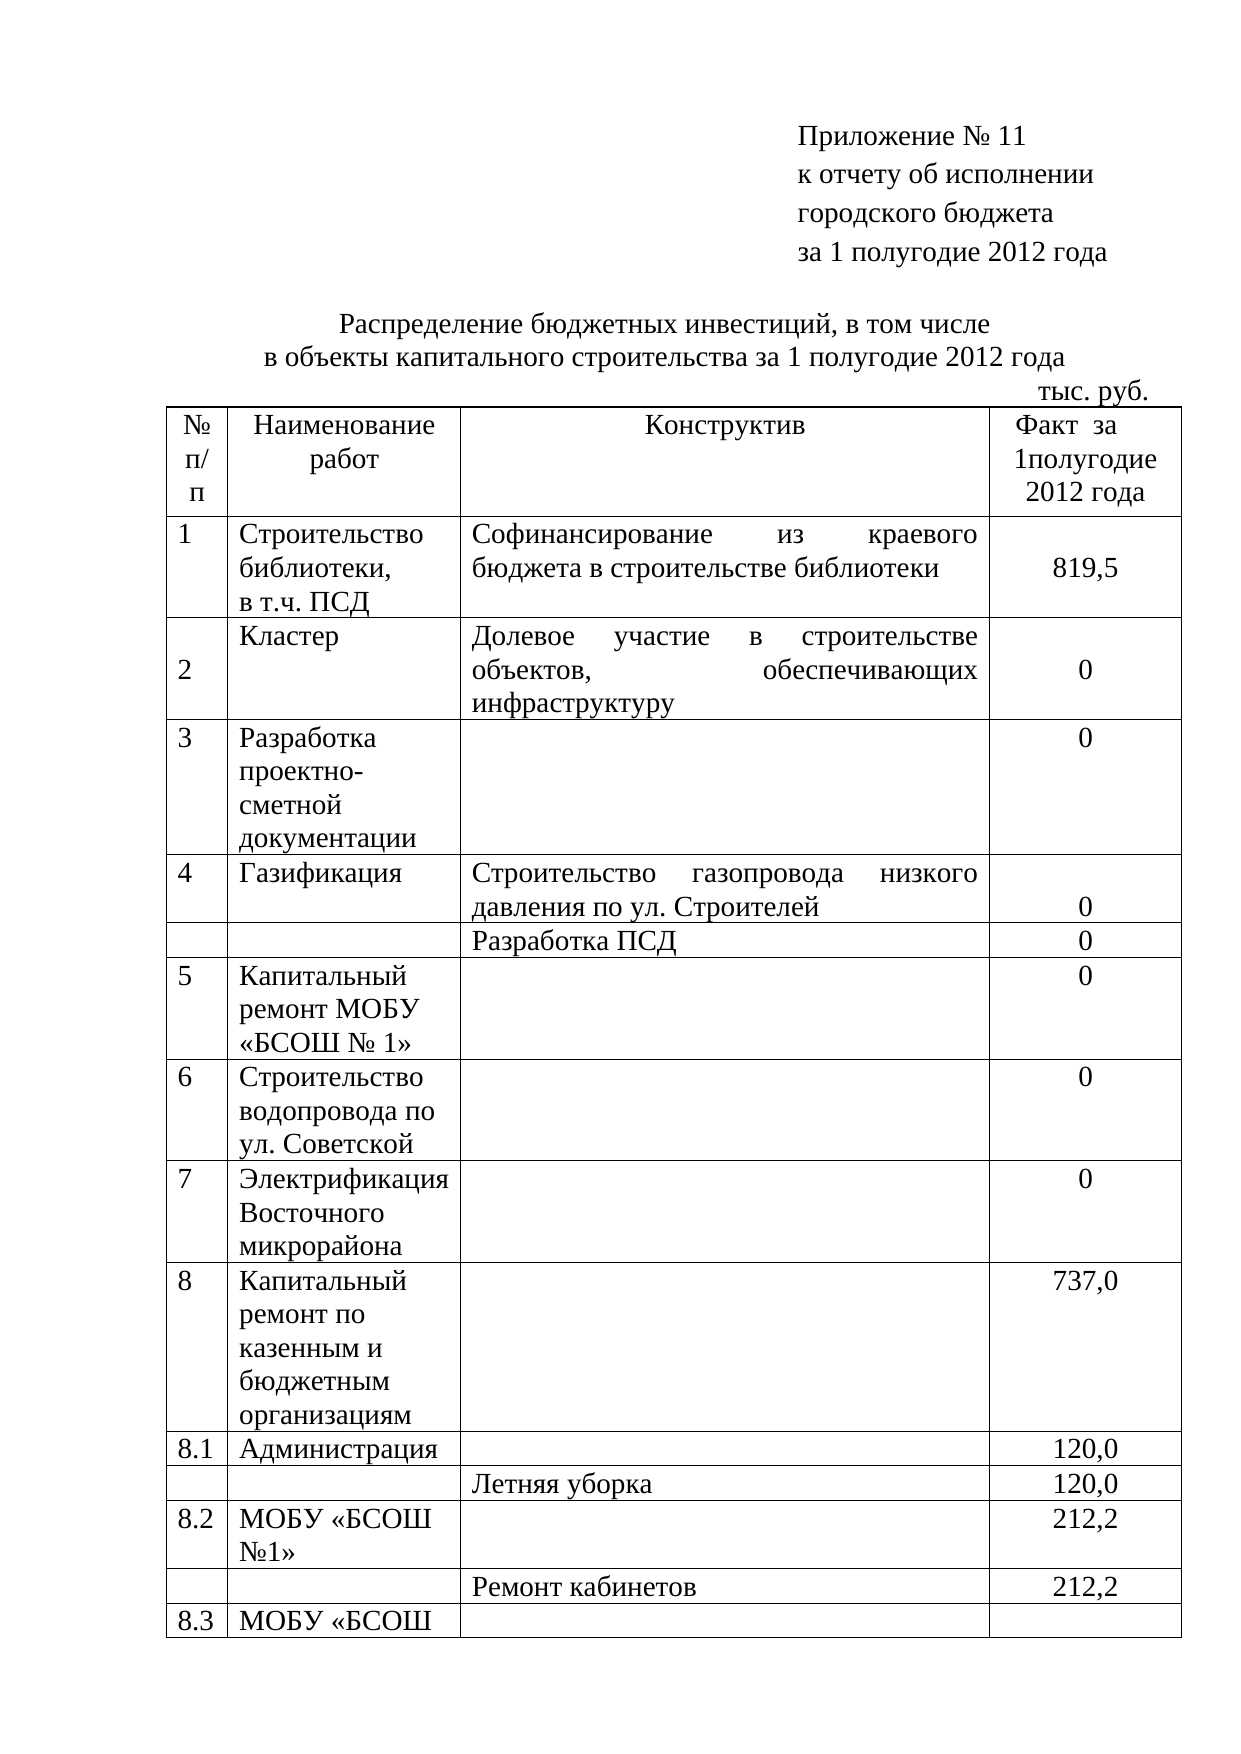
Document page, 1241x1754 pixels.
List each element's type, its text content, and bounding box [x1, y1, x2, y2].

table_cell Разработка проектно-сметной документации [228, 720, 460, 854]
table_cell [461, 1161, 989, 1262]
table_cell 212,2 [990, 1569, 1181, 1602]
table_header Конструктив [461, 408, 989, 516]
table_cell 8.2 [167, 1501, 227, 1568]
table_cell 819,5 [990, 517, 1181, 617]
table_cell 8.3 [167, 1604, 227, 1637]
table_cell [461, 1263, 989, 1431]
table_cell [461, 1501, 989, 1568]
table_cell Софинансирование из краевого бюджета в строительстве библиотеки [461, 517, 989, 617]
table_cell 6 [167, 1060, 227, 1160]
table_cell [461, 1604, 989, 1637]
table_cell [167, 1466, 227, 1500]
table_cell [461, 720, 989, 854]
table_cell [228, 923, 460, 957]
table_cell Разработка ПСД [461, 923, 989, 957]
table_cell [990, 1604, 1181, 1637]
table_cell 120,0 [990, 1432, 1181, 1465]
table_cell 0 [990, 618, 1181, 719]
table_cell Кластер [228, 618, 460, 719]
table_cell 0 [990, 855, 1181, 922]
table_cell [228, 1466, 460, 1500]
table_cell [228, 1569, 460, 1602]
text Распределение бюджетных инвестиций, в том числе [177, 306, 1152, 339]
table_cell [167, 923, 227, 957]
table_cell 5 [167, 958, 227, 1058]
table_cell [461, 958, 989, 1058]
table_cell 2 [167, 618, 227, 719]
table_cell Строительство водопровода по ул. Советской [228, 1060, 460, 1160]
table_cell 0 [990, 923, 1181, 957]
table_cell 4 [167, 855, 227, 922]
table_cell 1 [167, 517, 227, 617]
table_cell [167, 1569, 227, 1602]
table_cell Строительство библиотеки, в т.ч. ПСД [228, 517, 460, 617]
table_cell Электрификация Восточного микрорайона [228, 1161, 460, 1262]
table_header № п/п [167, 408, 227, 516]
table_cell 120,0 [990, 1466, 1181, 1500]
table_cell 8 [167, 1263, 227, 1431]
table_header Факт за 1полугодие 2012 года [990, 408, 1181, 516]
table_cell Долевое участие в строительстве объектов, обеспечивающих инфраструктуру [461, 618, 989, 719]
table_cell 3 [167, 720, 227, 854]
table_cell Строительство газопровода низкого давления по ул. Строителей [461, 855, 989, 922]
text к отчету об исполнении [797, 157, 1152, 190]
table_cell МОБУ «БСОШ №1» [228, 1501, 460, 1568]
table_cell [461, 1060, 989, 1160]
table_cell Газификация [228, 855, 460, 922]
table_cell Ремонт кабинетов [461, 1569, 989, 1602]
table_cell Администрация [228, 1432, 460, 1465]
text в объекты капитального строительства за 1 полугодие 2012 года [177, 339, 1152, 373]
table_cell 0 [990, 958, 1181, 1058]
table_cell Капитальный ремонт МОБУ «БСОШ № 1» [228, 958, 460, 1058]
table_cell 0 [990, 1161, 1181, 1262]
text тыс. руб. [767, 373, 1152, 406]
table_cell 737,0 [990, 1263, 1181, 1431]
table_cell 0 [990, 1060, 1181, 1160]
table_header Наименование работ [228, 408, 460, 516]
table_cell МОБУ «БСОШ № 2» [228, 1604, 460, 1637]
text за 1 полугодие 2012 года [797, 234, 1152, 267]
table_cell Летняя уборка [461, 1466, 989, 1500]
table_cell [461, 1432, 989, 1465]
table_cell 212,2 [990, 1501, 1181, 1568]
table_cell 0 [990, 720, 1181, 854]
table_cell Капитальный ремонт по казенным и бюджетным организациям [228, 1263, 460, 1431]
text городского бюджета [797, 195, 1152, 229]
text Приложение № 11 [797, 118, 1152, 152]
table_cell 8.1 [167, 1432, 227, 1465]
table_cell 7 [167, 1161, 227, 1262]
